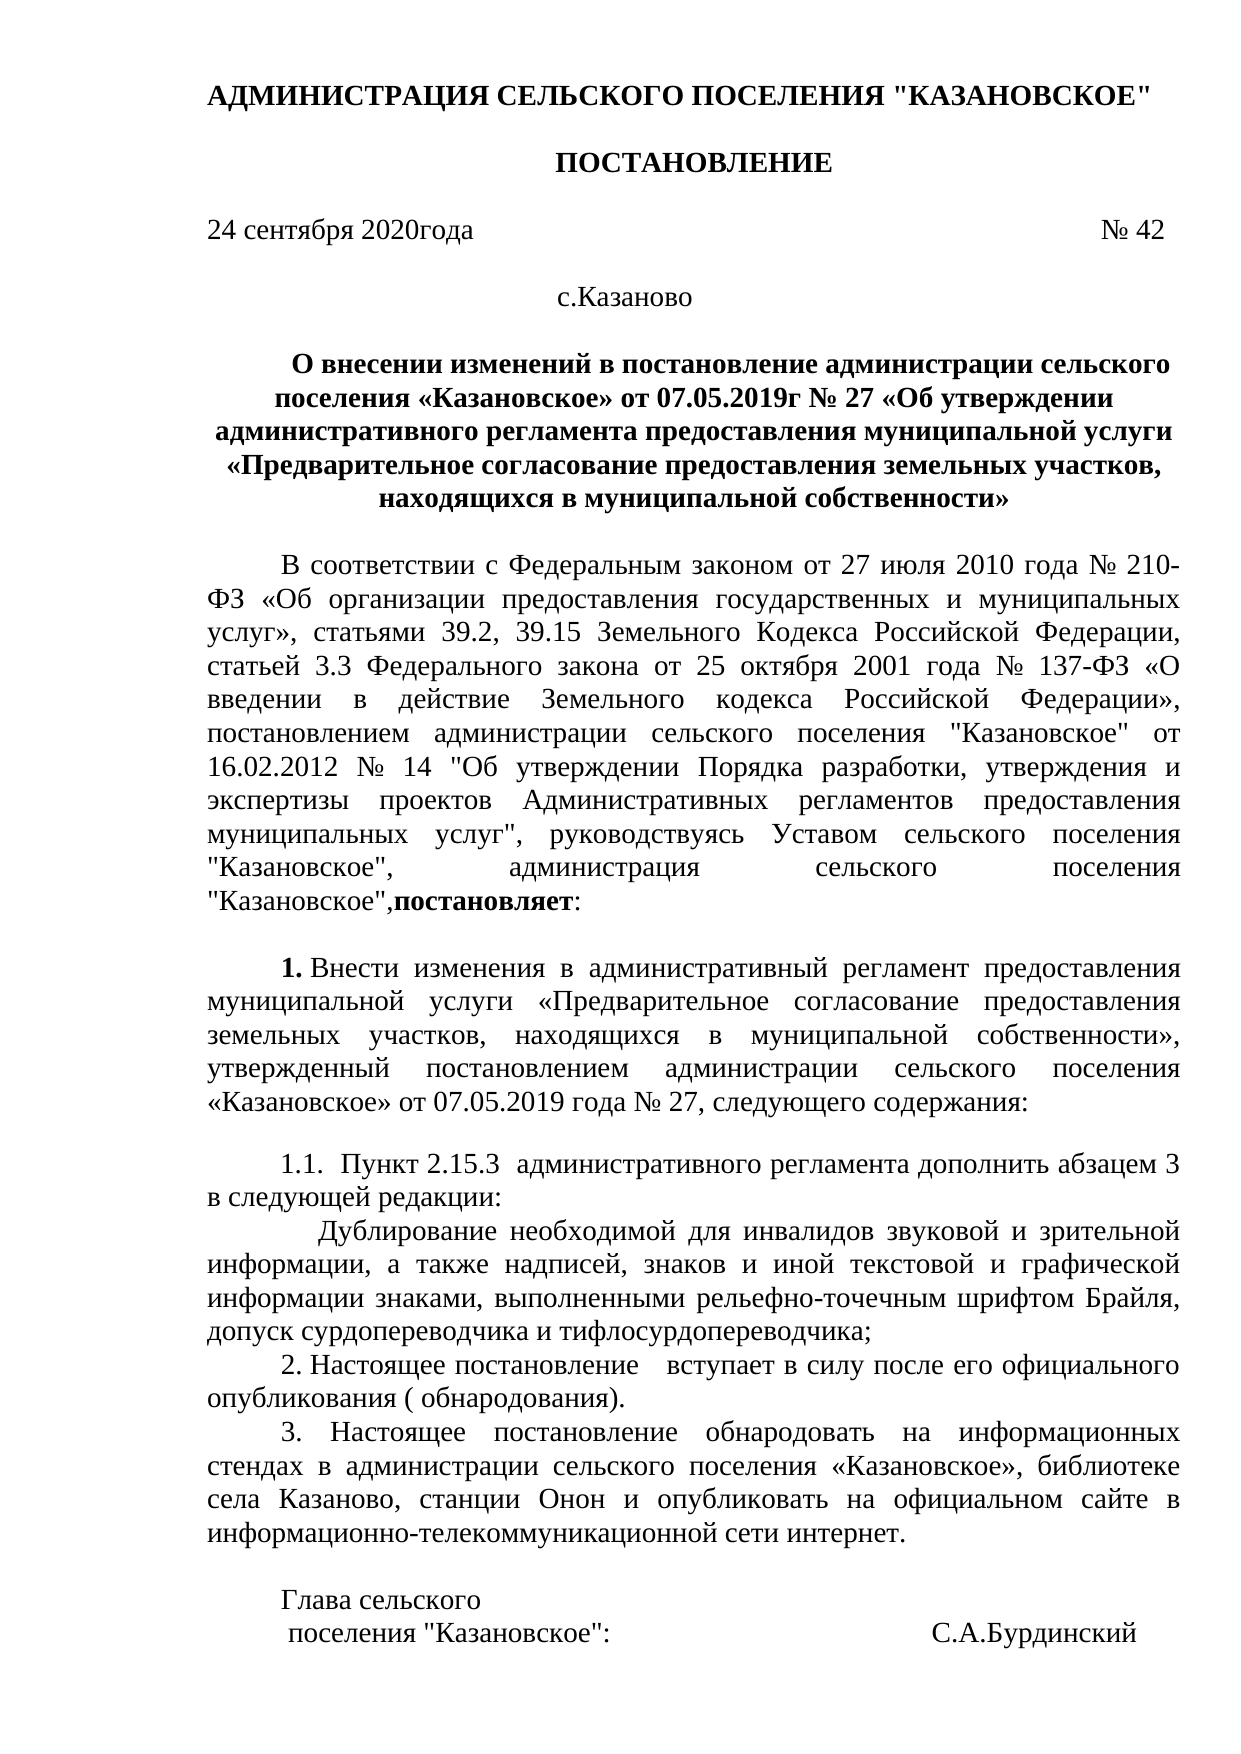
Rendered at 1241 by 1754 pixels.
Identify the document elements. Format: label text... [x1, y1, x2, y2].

text поселения "Казановское": С.А.Бурдинский [207, 1615, 1181, 1649]
text О внесении изменений в постановление администрации сельского поселения «Казановское» от 07.05.2019г № 27 «Об утверждении административного регламента предоставления муниципальной услуги «Предварительное согласование предоставления земельных участков, находящихся в муниципальной собственности» [207, 346, 1181, 514]
text Глава сельского [207, 1582, 1181, 1615]
text 3. Настоящее постановление обнародовать на информационных стендах в администрации сельского поселения «Казановское», библиотеке села Казаново, станции Онон и опубликовать на официальном сайте в информационно-телекоммуникационной сети интернет. [207, 1414, 1181, 1548]
text 1.1. Пункт 2.15.3 административного регламента дополнить абзацем 3 в следующей редакции: [207, 1146, 1181, 1213]
text Дублирование необходимой для инвалидов звуковой и зрительной информации, а также надписей, знаков и иной текстовой и графической информации знаками, выполненными рельефно-точечным шрифтом Брайля, допуск сурдопереводчика и тифлосурдопереводчика; [207, 1213, 1181, 1347]
text с.Казаново [207, 279, 1181, 313]
text 2. Настоящее постановление вступает в силу после его официального опубликования ( обнародования). [207, 1347, 1181, 1414]
text В соответствии с Федеральным законом от 27 июля 2010 года № 210-ФЗ «Об организации предоставления государственных и муниципальных услуг», статьями 39.2, 39.15 Земельного Кодекса Российской Федерации, статьей 3.3 Федерального закона от 25 октября 2001 года № 137-ФЗ «О введении в действие Земельного кодекса Российской Федерации», постановлением администрации сельского поселения "Казановское" от 16.02.2012 № 14 "Об утверждении Порядка разработки, утверждения и экспертизы проектов Административных регламентов предоставления муниципальных услуг", руководствуясь Уставом сельского поселения "Казановское", администрация сельского поселения "Казановское",постановляет: [207, 547, 1181, 916]
title 1. Внести изменения в административный регламент предоставления муниципальной услуги «Предварительное согласование предоставления земельных участков, находящихся в муниципальной собственности», утвержденный постановлением администрации сельского поселения «Казановское» от 07.05.2019 года № 27, следующего содержания: [207, 950, 1181, 1118]
text 24 сентября 2020года № 42 [207, 212, 1181, 246]
text ПОСТАНОВЛЕНИЕ [207, 145, 1181, 178]
text АДМИНИСТРАЦИЯ СЕЛЬСКОГО ПОСЕЛЕНИЯ "КАЗАНОВСКОЕ" [207, 78, 1181, 111]
